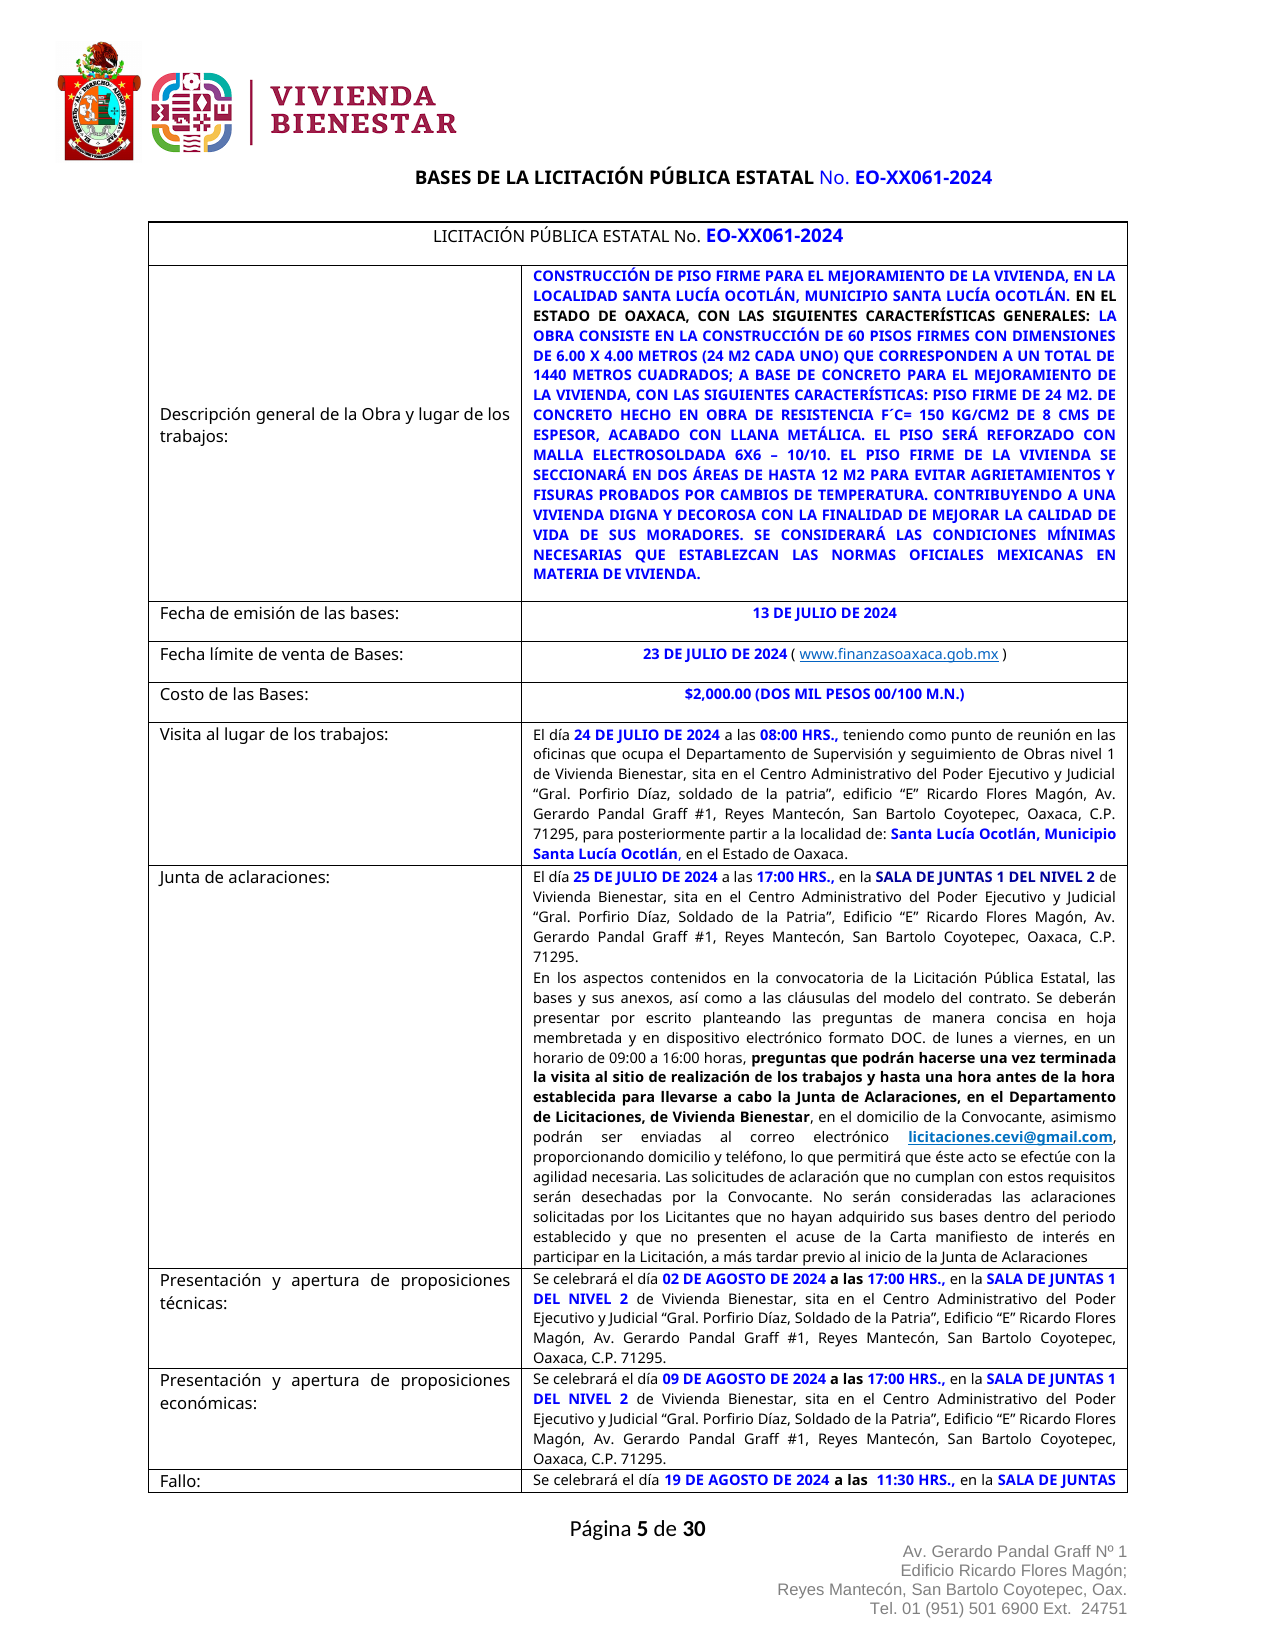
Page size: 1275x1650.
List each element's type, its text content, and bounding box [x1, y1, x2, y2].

table_cell Fecha límite de venta de Bases: [149, 642, 521, 682]
table_cell Junta de aclaraciones: [149, 866, 521, 1267]
table_cell Visita al lugar de los trabajos: [149, 723, 521, 865]
table_cell CONSTRUCCIÓN DE PISO FIRME PARA EL MEJORAMIENTO DE LA VIVIENDA, EN LA LOCALIDAD SANTA LUCÍA OCOTLÁN, MUNICIPIO SANTA LUCÍA OCOTLÁN. EN EL ESTADO DE OAXACA, CON LAS SIGUIENTES CARACTERÍSTICAS GENERALES: LA OBRA CONSISTE EN LA CONSTRUCCIÓN DE 60 PISOS FIRMES CON DIMENSIONES DE 6.00 X 4.00 METROS (24 M2 CADA UNO) QUE CORRESPONDEN A UN TOTAL DE 1440 METROS CUADRADOS; A BASE DE CONCRETO PARA EL MEJORAMIENTO DE LA VIVIENDA, CON LAS SIGUIENTES CARACTERÍSTICAS: PISO FIRME DE 24 M2. DE CONCRETO HECHO EN OBRA DE RESISTENCIA F´C= 150 KG/CM2 DE 8 CMS DE ESPESOR, ACABADO CON LLANA METÁLICA. EL PISO SERÁ REFORZADO CON MALLA ELECTROSOLDADA 6X6 – 10/10. EL PISO FIRME DE LA VIVIENDA SE SECCIONARÁ EN DOS ÁREAS DE HASTA 12 M2 PARA EVITAR AGRIETAMIENTOS Y FISURAS PROBADOS POR CAMBIOS DE TEMPERATURA. CONTRIBUYENDO A UNA VIVIENDA DIGNA Y DECOROSA CON LA FINALIDAD DE MEJORAR LA CALIDAD DE VIDA DE SUS MORADORES. SE CONSIDERARÁ LAS CONDICIONES MÍNIMAS NECESARIAS QUE ESTABLEZCAN LAS NORMAS OFICIALES MEXICANAS EN MATERIA DE VIVIENDA. [522, 266, 1127, 601]
table_header LICITACIÓN PÚBLICA ESTATAL No. EO-XX061-2024 [149, 223, 1127, 265]
table_cell Costo de las Bases: [149, 683, 521, 722]
table_cell $2,000.00 (DOS MIL PESOS 00/100 M.N.) [522, 683, 1127, 722]
table_cell El día 25 DE JULIO DE 2024 a las 17:00 HRS., en la SALA DE JUNTAS 1 DEL NIVEL 2 de Vivienda Bienestar, sita en el Centro Administrativo del Poder Ejecutivo y Judicial “Gral. Porfirio Díaz, Soldado de la Patria”, Edificio “E” Ricardo Flores Magón, Av. Gerardo Pandal Graff #1, Reyes Mantecón, San Bartolo Coyotepec, Oaxaca, C.P. 71295. En los aspectos contenidos en la convocatoria de la Licitación Pública Estatal, las bases y sus anexos, así como a las cláusulas del modelo del contrato. Se deberán presentar por escrito planteando las preguntas de manera concisa en hoja membretada y en dispositivo electrónico formato DOC. de lunes a viernes, en un horario de 09:00 a 16:00 horas, preguntas que podrán hacerse una vez terminada la visita al sitio de realización de los trabajos y hasta una hora antes de la hora establecida para llevarse a cabo la Junta de Aclaraciones, en el Departamento de Licitaciones, de Vivienda Bienestar, en el domicilio de la Convocante, asimismo podrán ser enviadas al correo electrónico licitaciones.cevi@gmail.com, proporcionando domicilio y teléfono, lo que permitirá que éste acto se efectúe con la agilidad necesaria. Las solicitudes de aclaración que no cumplan con estos requisitos serán desechadas por la Convocante. No serán consideradas las aclaraciones solicitadas por los Licitantes que no hayan adquirido sus bases dentro del periodo establecido y que no presenten el acuse de la Carta manifiesto de interés en participar en la Licitación, a más tardar previo al inicio de la Junta de Aclaraciones [522, 866, 1127, 1267]
table_cell Presentación y apertura de proposiciones económicas: [149, 1369, 521, 1468]
table_cell Fallo: [149, 1470, 521, 1492]
table_cell El día 24 DE JULIO DE 2024 a las 08:00 HRS., teniendo como punto de reunión en las oficinas que ocupa el Departamento de Supervisión y seguimiento de Obras nivel 1 de Vivienda Bienestar, sita en el Centro Administrativo del Poder Ejecutivo y Judicial “Gral. Porfirio Díaz, soldado de la patria”, edificio “E” Ricardo Flores Magón, Av. Gerardo Pandal Graff #1, Reyes Mantecón, San Bartolo Coyotepec, Oaxaca, C.P. 71295, para posteriormente partir a la localidad de: Santa Lucía Ocotlán, Municipio Santa Lucía Ocotlán, en el Estado de Oaxaca. [522, 723, 1127, 865]
picture [55, 41, 143, 163]
picture [147, 64, 473, 161]
table_cell Fecha de emisión de las bases: [149, 602, 521, 641]
table_cell Se celebrará el día 02 DE AGOSTO DE 2024 a las 17:00 HRS., en la SALA DE JUNTAS 1 DEL NIVEL 2 de Vivienda Bienestar, sita en el Centro Administrativo del Poder Ejecutivo y Judicial “Gral. Porfirio Díaz, Soldado de la Patria”, Edificio “E” Ricardo Flores Magón, Av. Gerardo Pandal Graff #1, Reyes Mantecón, San Bartolo Coyotepec, Oaxaca, C.P. 71295. [522, 1269, 1127, 1368]
table_cell Descripción general de la Obra y lugar de los trabajos: [149, 266, 521, 601]
table_cell 23 DE JULIO DE 2024 ( www.finanzasoaxaca.gob.mx ) [522, 642, 1127, 682]
table_cell Se celebrará el día 09 DE AGOSTO DE 2024 a las 17:00 HRS., en la SALA DE JUNTAS 1 DEL NIVEL 2 de Vivienda Bienestar, sita en el Centro Administrativo del Poder Ejecutivo y Judicial “Gral. Porfirio Díaz, Soldado de la Patria”, Edificio “E” Ricardo Flores Magón, Av. Gerardo Pandal Graff #1, Reyes Mantecón, San Bartolo Coyotepec, Oaxaca, C.P. 71295. [522, 1369, 1127, 1468]
table_cell Presentación y apertura de proposiciones técnicas: [149, 1269, 521, 1368]
table_cell 13 DE JULIO DE 2024 [522, 602, 1127, 641]
